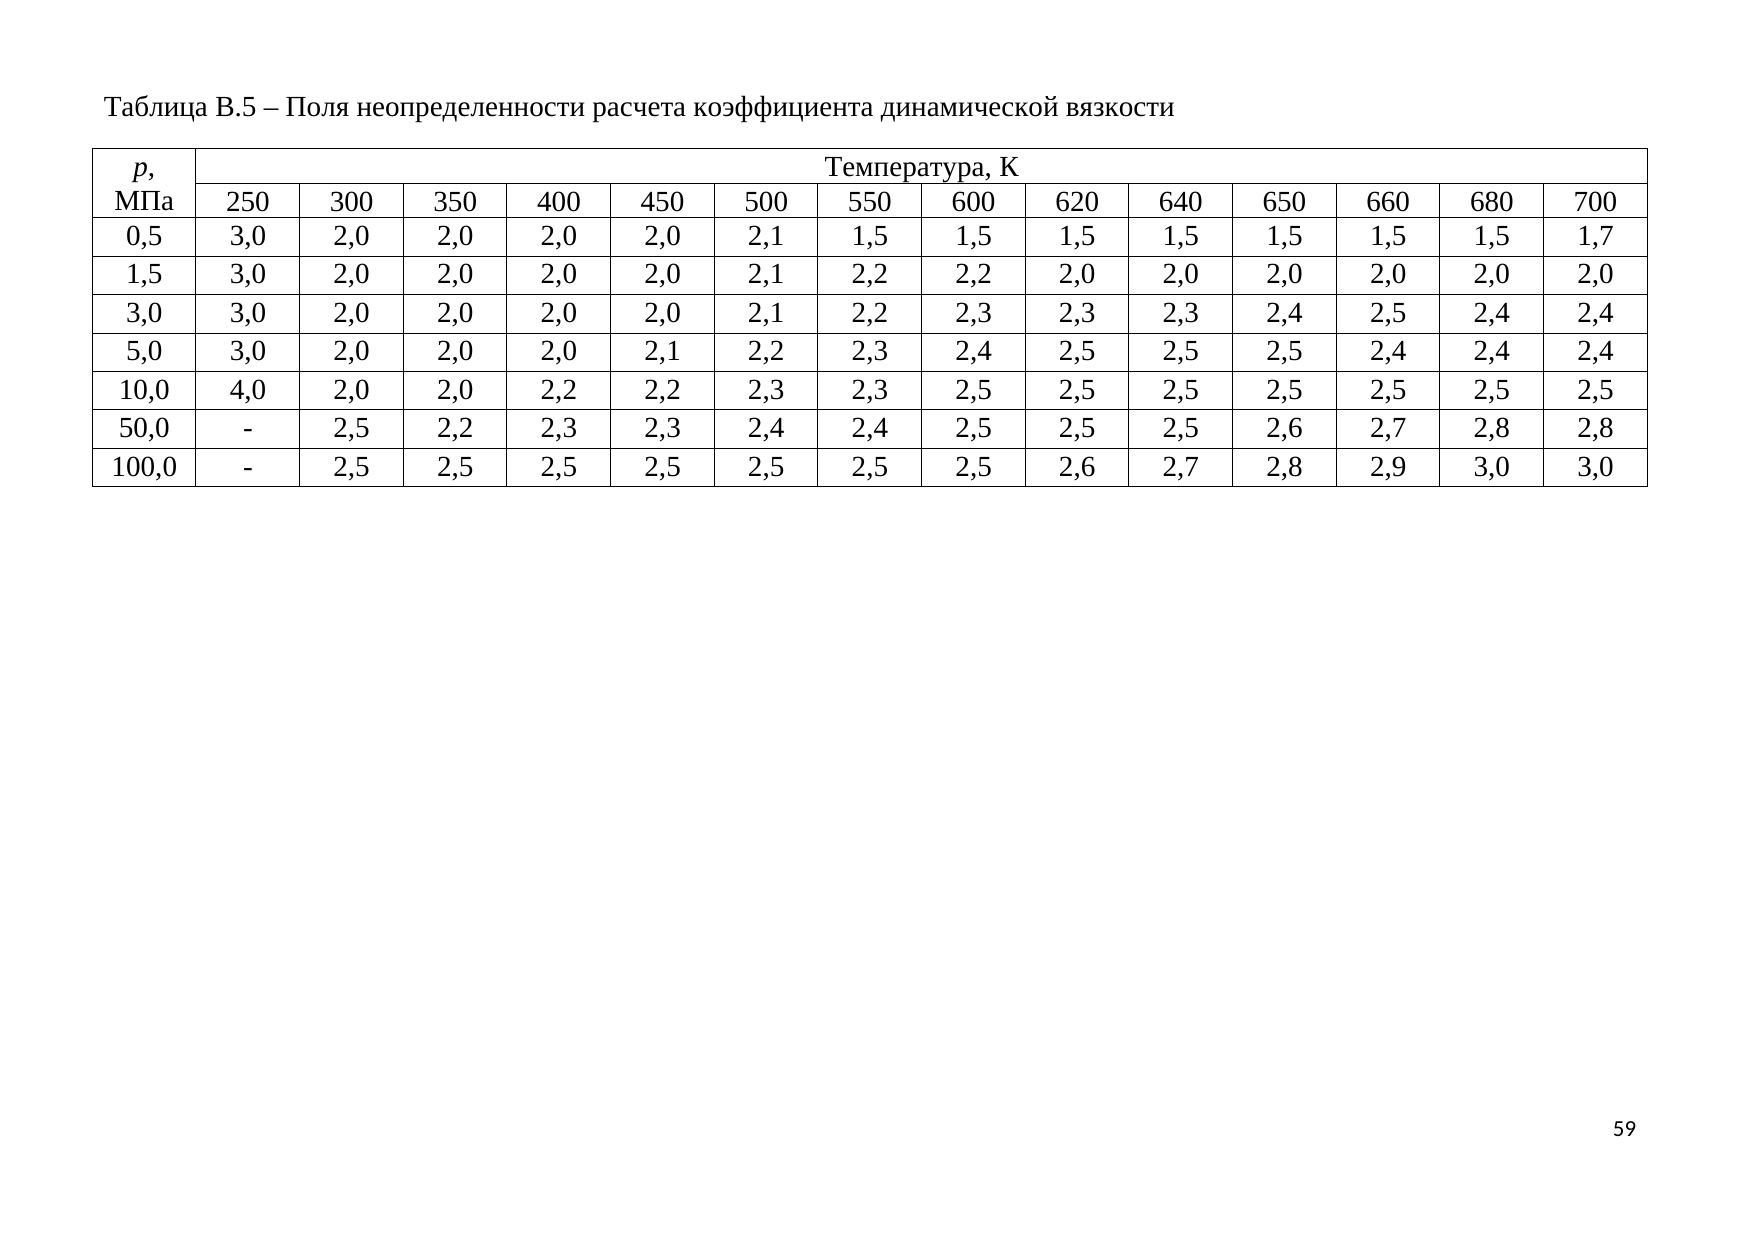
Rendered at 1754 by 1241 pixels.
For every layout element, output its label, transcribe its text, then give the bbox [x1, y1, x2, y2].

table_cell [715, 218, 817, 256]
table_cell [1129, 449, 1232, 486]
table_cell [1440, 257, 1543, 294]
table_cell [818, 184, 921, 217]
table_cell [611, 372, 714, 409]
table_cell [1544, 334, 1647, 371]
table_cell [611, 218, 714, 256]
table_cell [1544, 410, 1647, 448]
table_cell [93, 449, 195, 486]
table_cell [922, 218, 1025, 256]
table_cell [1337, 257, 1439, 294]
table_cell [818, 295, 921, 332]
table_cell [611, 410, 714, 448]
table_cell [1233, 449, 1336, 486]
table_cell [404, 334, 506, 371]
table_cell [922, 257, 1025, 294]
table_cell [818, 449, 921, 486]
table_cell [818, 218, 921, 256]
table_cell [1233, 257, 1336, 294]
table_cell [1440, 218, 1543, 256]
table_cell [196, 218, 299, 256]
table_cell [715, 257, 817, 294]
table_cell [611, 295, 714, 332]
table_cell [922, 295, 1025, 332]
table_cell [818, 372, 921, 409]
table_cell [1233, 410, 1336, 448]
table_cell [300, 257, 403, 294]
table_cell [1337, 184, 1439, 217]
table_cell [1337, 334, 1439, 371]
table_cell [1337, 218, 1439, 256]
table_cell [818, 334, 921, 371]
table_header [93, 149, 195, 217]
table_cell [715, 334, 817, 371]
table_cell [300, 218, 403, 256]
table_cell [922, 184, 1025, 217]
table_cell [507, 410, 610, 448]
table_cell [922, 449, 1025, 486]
text Таблица В.5 – Поля неопределенности расчета коэффициента динамической вязкости [103, 89, 1636, 122]
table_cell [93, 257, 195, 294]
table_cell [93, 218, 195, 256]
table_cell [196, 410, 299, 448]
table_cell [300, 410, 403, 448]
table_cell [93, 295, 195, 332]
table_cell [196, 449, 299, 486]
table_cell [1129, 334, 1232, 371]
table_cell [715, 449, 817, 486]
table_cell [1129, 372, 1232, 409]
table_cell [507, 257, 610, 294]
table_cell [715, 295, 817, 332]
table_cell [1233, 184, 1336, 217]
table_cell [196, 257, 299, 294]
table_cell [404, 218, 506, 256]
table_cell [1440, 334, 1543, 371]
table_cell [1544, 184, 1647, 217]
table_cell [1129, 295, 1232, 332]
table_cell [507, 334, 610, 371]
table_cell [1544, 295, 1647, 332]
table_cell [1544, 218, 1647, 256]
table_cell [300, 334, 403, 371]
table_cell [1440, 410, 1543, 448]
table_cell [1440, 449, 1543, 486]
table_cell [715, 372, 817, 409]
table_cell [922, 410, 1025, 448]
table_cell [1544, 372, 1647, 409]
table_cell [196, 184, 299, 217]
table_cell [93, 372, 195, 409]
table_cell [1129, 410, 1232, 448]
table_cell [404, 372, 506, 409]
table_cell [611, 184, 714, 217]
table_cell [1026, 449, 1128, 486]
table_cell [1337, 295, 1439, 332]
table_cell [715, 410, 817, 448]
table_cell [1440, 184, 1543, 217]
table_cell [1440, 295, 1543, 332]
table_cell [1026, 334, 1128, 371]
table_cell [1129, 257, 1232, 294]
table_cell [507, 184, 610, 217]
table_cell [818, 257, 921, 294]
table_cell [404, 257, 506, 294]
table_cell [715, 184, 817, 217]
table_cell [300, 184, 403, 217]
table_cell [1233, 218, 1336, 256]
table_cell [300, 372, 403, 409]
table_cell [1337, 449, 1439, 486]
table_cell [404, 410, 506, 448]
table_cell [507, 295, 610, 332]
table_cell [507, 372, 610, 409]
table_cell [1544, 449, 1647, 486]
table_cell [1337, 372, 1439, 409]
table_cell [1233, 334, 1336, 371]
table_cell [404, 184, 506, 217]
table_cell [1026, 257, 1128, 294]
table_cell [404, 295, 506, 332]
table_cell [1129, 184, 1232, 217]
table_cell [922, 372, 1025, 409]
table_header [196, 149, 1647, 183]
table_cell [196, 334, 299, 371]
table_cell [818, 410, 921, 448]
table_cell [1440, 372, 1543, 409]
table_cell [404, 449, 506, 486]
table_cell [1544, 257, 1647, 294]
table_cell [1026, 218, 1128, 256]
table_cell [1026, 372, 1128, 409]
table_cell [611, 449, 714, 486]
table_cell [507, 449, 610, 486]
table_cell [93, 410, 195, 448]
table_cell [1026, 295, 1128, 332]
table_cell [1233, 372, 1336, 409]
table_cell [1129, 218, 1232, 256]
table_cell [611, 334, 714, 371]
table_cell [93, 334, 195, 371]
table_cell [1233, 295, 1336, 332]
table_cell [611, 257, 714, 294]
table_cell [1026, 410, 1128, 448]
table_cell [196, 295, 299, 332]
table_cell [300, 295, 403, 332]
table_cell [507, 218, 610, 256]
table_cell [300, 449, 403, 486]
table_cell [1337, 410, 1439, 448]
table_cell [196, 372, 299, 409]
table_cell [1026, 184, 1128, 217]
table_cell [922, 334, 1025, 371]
